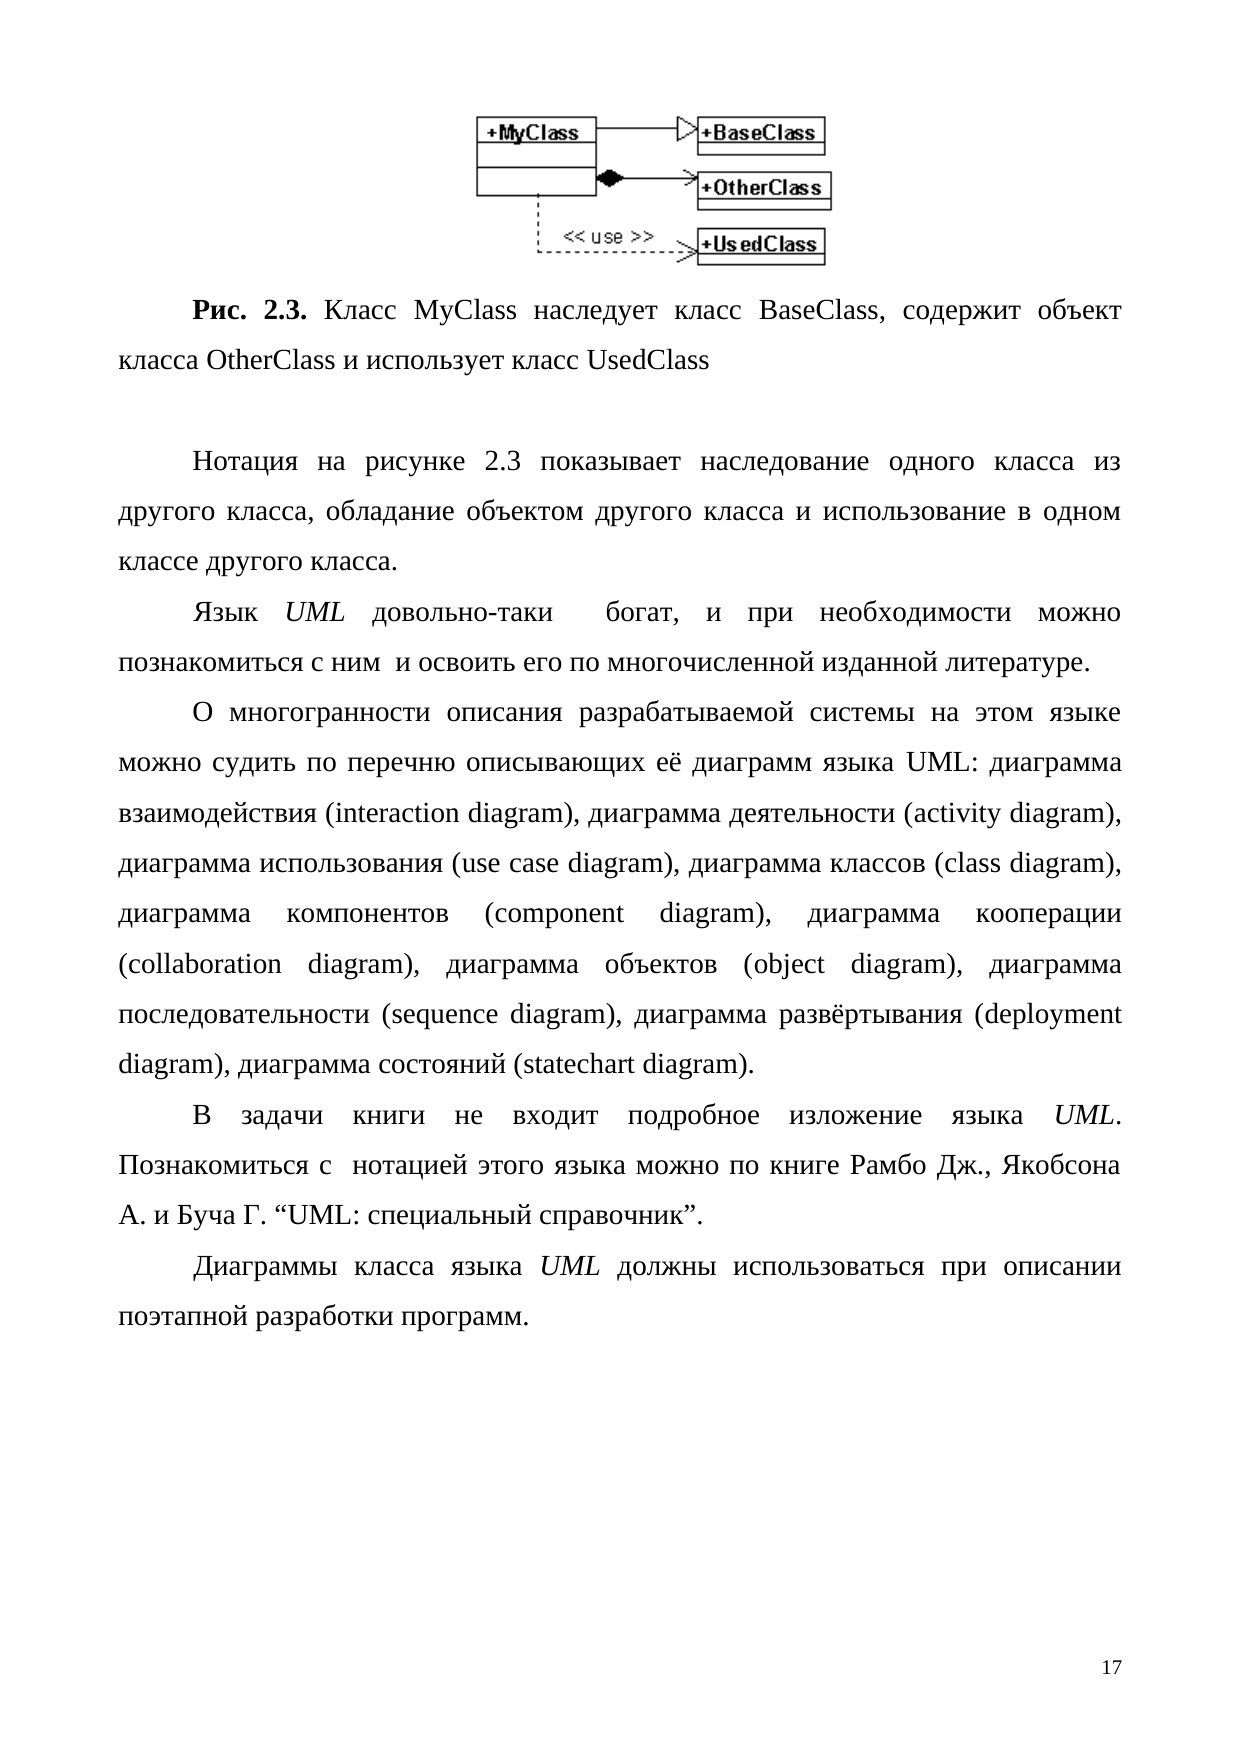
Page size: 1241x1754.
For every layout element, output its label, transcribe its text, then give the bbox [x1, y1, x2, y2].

text Диаграммы класса языка UML должны использоваться при описании поэтапной разработки программ. [118, 1248, 1122, 1332]
text Рис. 2.3. Класс MyClass наследует класс BaseClass, содержит объект класса OtherClass и использует класс UsedClass [118, 292, 1122, 376]
picture [439, 109, 876, 275]
text В задачи книги не входит подробное изложение языка UML. Познакомиться с нотацией этого языка можно по книге Рамбо Дж., Якобсона А. и Буча Г. “UML: специальный справочник”. [118, 1097, 1122, 1231]
text О многогранности описания разрабатываемой системы на этом языке можно судить по перечню описывающих её диаграмм языка UML: диаграмма взаимодействия (interaction diagram), диаграмма деятельности (activity diagram), диаграмма использования (use case diagram), диаграмма классов (class diagram), диаграмма компонентов (component diagram), диаграмма кооперации (collaboration diagram), диаграмма объектов (object diagram), диаграмма последовательности (sequence diagram), диаграмма развёртывания (deployment diagram), диаграмма состояний (statechart diagram). [118, 694, 1122, 1080]
text Нотация на рисунке 2.3 показывает наследование одного класса из другого класса, обладание объектом другого класса и использование в одном классе другого класса. [118, 443, 1122, 577]
text Язык UML довольно-таки богат, и при необходимости можно познакомиться с ним и освоить его по многочисленной изданной литературе. [118, 594, 1122, 677]
